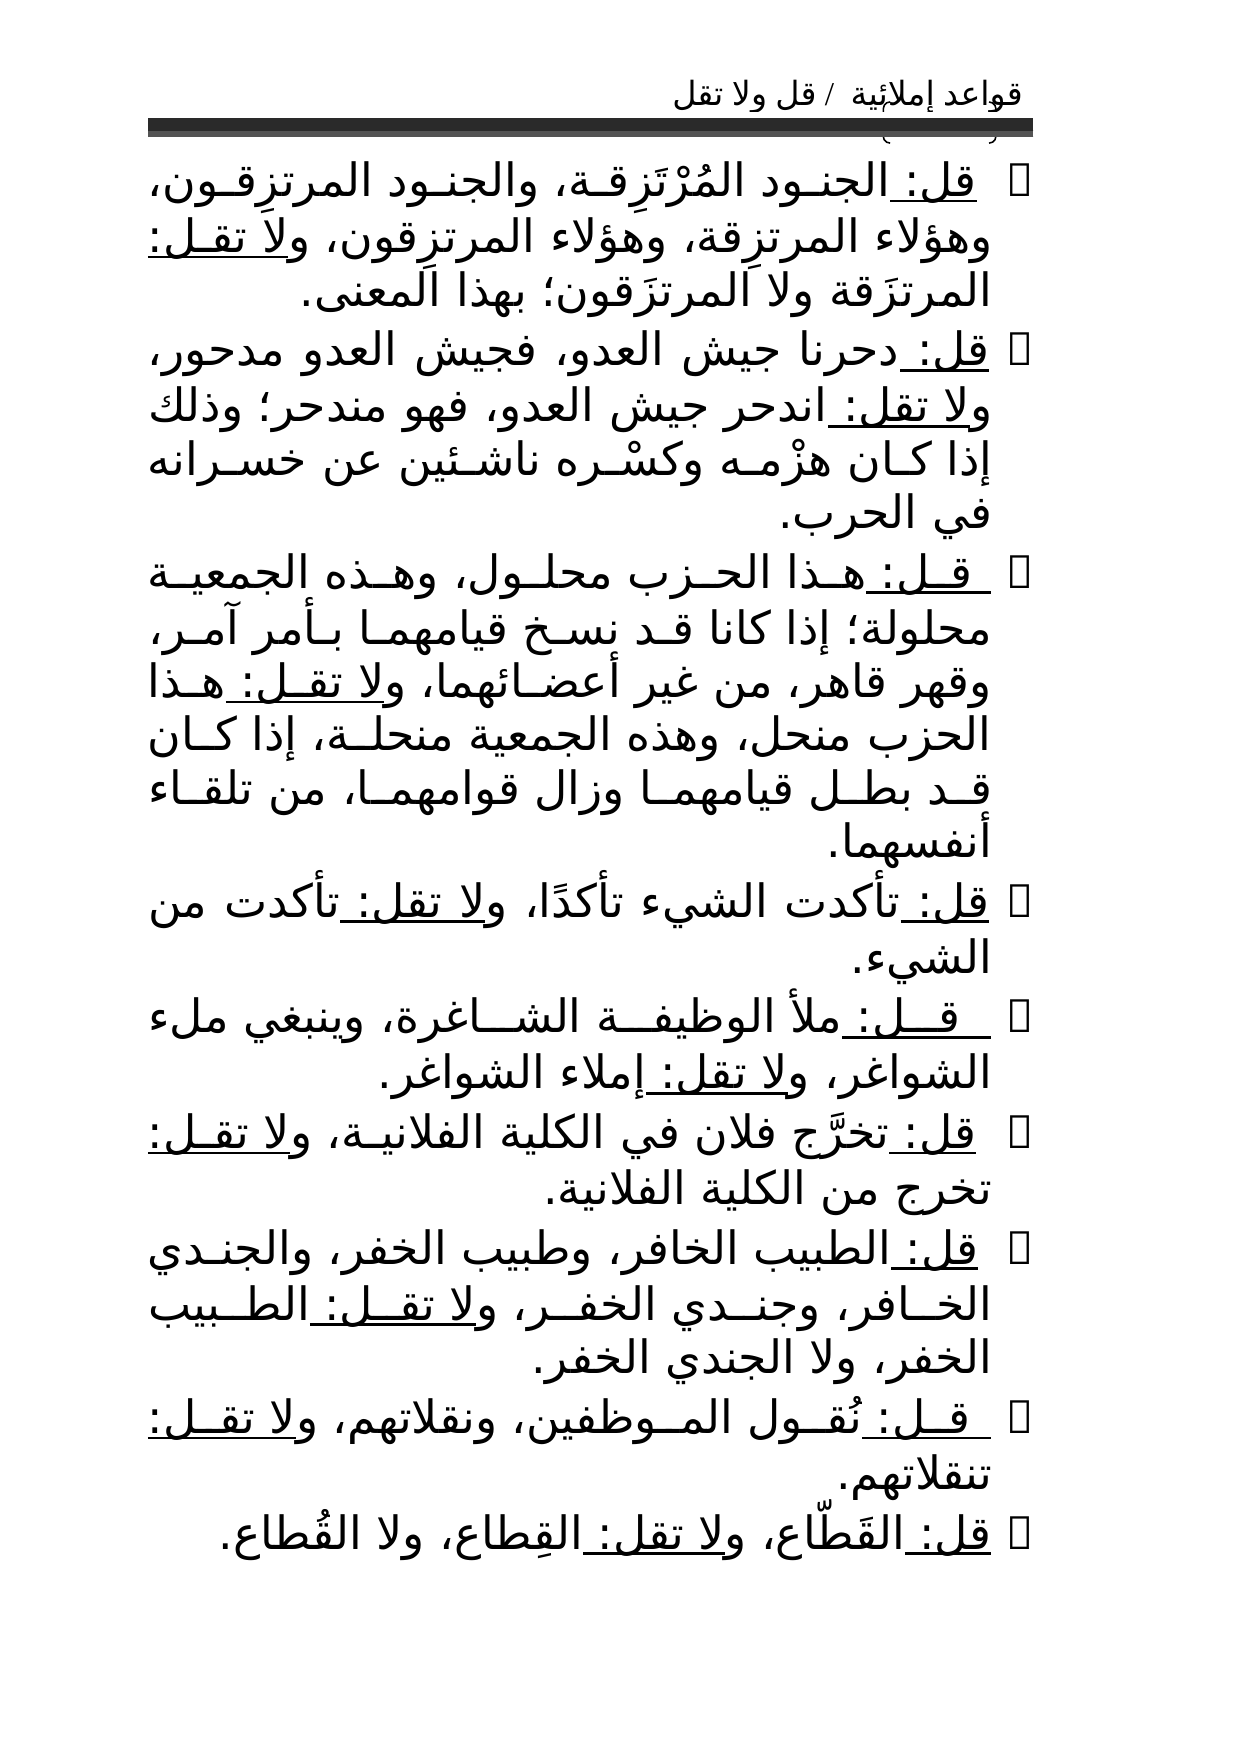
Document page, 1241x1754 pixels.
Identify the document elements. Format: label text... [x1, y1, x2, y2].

text  قل: نُقول الموظفين، ونقلاتهم، ولا تقل: تنقلاتهم. [148, 1384, 1033, 1500]
text  قل: الجنود المُرْتَزِقة، والجنود المرتزِقون، وهؤلاء المرتزِقة، وهؤلاء المرتزِقون، ولا تقل: المرتزَقة ولا المرتزَقون؛ بهذا المعنى. [148, 148, 1033, 317]
text  قل: ملأ الوظيفة الشاغرة، وينبغي ملء الشواغر، ولا تقل: إملاء الشواغر. [148, 984, 1033, 1100]
text  قل: هذا الحزب محلول، وهذه الجمعية محلولة؛ إذا كانا قد نسخ قيامهما بأمر آمر، وقهر قاهر، من غير أعضائهما، ولا تقل: هذا الحزب منحل، وهذه الجمعية منحلة، إذا كان قد بطل قيامهما وزال قوامهما، من تلقاء أنفسهما. [148, 539, 1033, 868]
text  قل: الطبيب الخافر، وطبيب الخفر، والجندي الخافر، وجندي الخفر، ولا تقل: الطبيب الخفر، ولا الجندي الخفر. [148, 1215, 1033, 1384]
text  قل: تأكدت الشيء تأكدًا، ولا تقل: تأكدت من الشيء. [148, 868, 1033, 984]
text  قل: تخرَّج فلان في الكلية الفلانية، ولا تقل: تخرج من الكلية الفلانية. [148, 1100, 1033, 1215]
text  قل: القَطّاع، ولا تقل: القِطاع، ولا القُطاع. [148, 1500, 1033, 1563]
text  قل: دحرنا جيش العدو، فجيش العدو مدحور، ولا تقل: اندحر جيش العدو، فهو مندحر؛ وذلك إذا كان هزْمه وكسْره ناشئين عن خسرانه في الحرب. [148, 317, 1033, 539]
